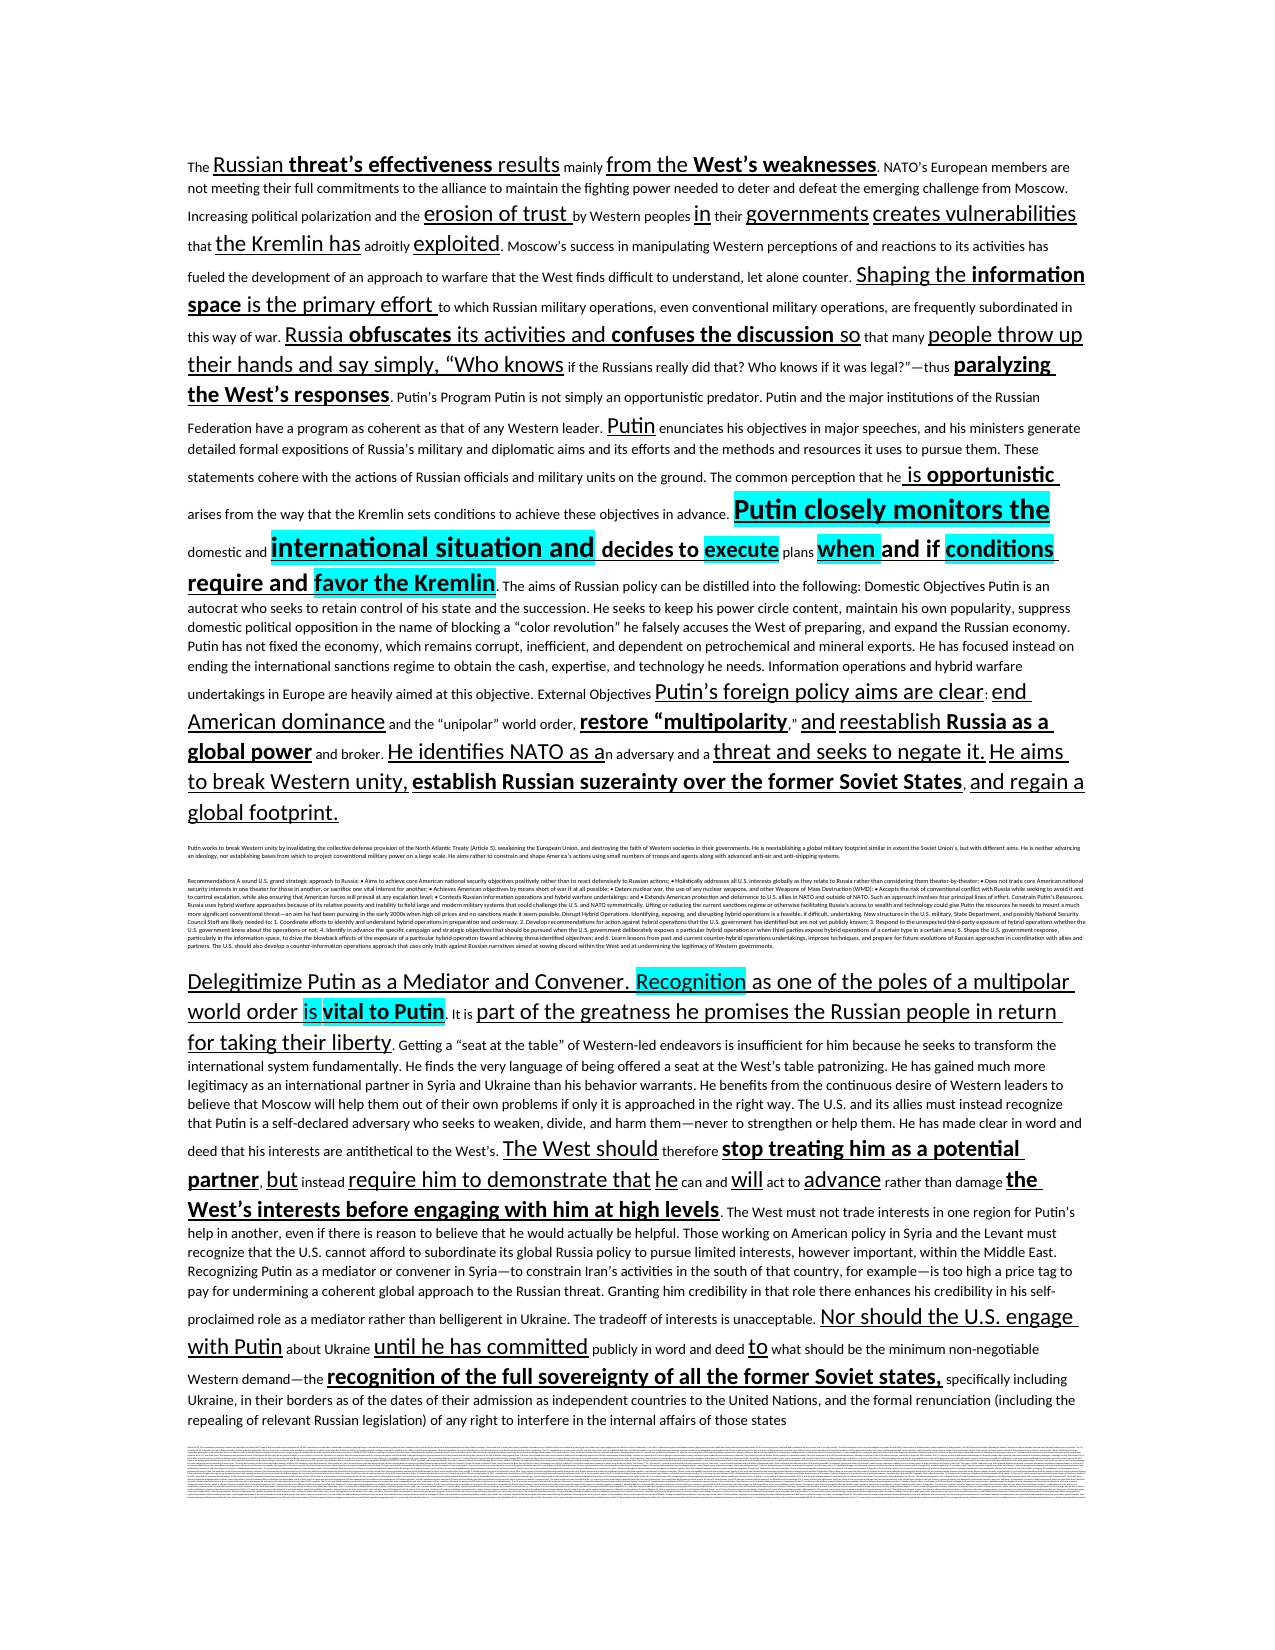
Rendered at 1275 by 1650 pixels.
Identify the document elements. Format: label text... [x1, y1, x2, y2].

text Delegitimize Putin as a Mediator and Convener. Recognition as one of the poles of a multipolar world order is vital to Putin. It is part of the greatness he promises the Russian people in return for taking their liberty. Getting a “seat at the table” of Western-led endeavors is insufficient for him because he seeks to transform the international system fundamentally. He finds the very language of being offered a seat at the West’s table patronizing. He has gained much more legitimacy as an international partner in Syria and Ukraine than his behavior warrants. He benefits from the continuous desire of Western leaders to believe that Moscow will help them out of their own problems if only it is approached in the right way. The U.S. and its allies must instead recognize that Putin is a self-declared adversary who seeks to weaken, divide, and harm them—never to strengthen or help them. He has made clear in word and deed that his interests are antithetical to the West’s. The West should therefore stop treating him as a potential partner, but instead require him to demonstrate that he can and will act to advance rather than damage the West’s interests before engaging with him at high levels. The West must not trade interests in one region for Putin’s help in another, even if there is reason to believe that he would actually be helpful. Those working on American policy in Syria and the Levant must recognize that the U.S. cannot afford to subordinate its global Russia policy to pursue limited interests, however important, within the Middle East. Recognizing Putin as a mediator or convener in Syria—to constrain Iran’s activities in the south of that country, for example—is too high a price tag to pay for undermining a coherent global approach to the Russian threat. Granting him credibility in that role there enhances his credibility in his self-proclaimed role as a mediator rather than belligerent in Ukraine. The tradeoff of interests is unacceptable. Nor should the U.S. engage with Putin about Ukraine until he has committed publicly in word and deed to what should be the minimum non-negotiable Western demand—the recognition of the full sovereignty of all the former Soviet states, specifically including Ukraine, in their borders as of the dates of their admission as independent countries to the United Nations, and the formal renunciation (including the repealing of relevant Russian legislation) of any right to interfere in the internal affairs of those states [187, 967, 1087, 1429]
text The Russian threat’s effectiveness results mainly from the West’s weaknesses. NATO’s European members are not meeting their full commitments to the alliance to maintain the fighting power needed to deter and defeat the emerging challenge from Moscow. Increasing political polarization and the erosion of trust by Western peoples in their governments creates vulnerabilities that the Kremlin has adroitly exploited. Moscow’s success in manipulating Western perceptions of and reactions to its activities has fueled the development of an approach to warfare that the West finds difficult to understand, let alone counter. Shaping the information space is the primary effort to which Russian military operations, even conventional military operations, are frequently subordinated in this way of war. Russia obfuscates its activities and confuses the discussion so that many people throw up their hands and say simply, “Who knows if the Russians really did that? Who knows if it was legal?”—thus paralyzing the West’s responses. Putin’s Program Putin is not simply an opportunistic predator. Putin and the major institutions of the Russian Federation have a program as coherent as that of any Western leader. Putin enunciates his objectives in major speeches, and his ministers generate detailed formal expositions of Russia’s military and diplomatic aims and its efforts and the methods and resources it uses to pursue them. These statements cohere with the actions of Russian officials and military units on the ground. The common perception that he is opportunistic arises from the way that the Kremlin sets conditions to achieve these objectives in advance. Putin closely monitors the domestic and international situation and decides to execute plans when and if conditions require and favor the Kremlin. The aims of Russian policy can be distilled into the following: Domestic Objectives Putin is an autocrat who seeks to retain control of his state and the succession. He seeks to keep his power circle content, maintain his own popularity, suppress domestic political opposition in the name of blocking a “color revolution” he falsely accuses the West of preparing, and expand the Russian economy. Putin has not fixed the economy, which remains corrupt, inefficient, and dependent on petrochemical and mineral exports. He has focused instead on ending the international sanctions regime to obtain the cash, expertise, and technology he needs. Information operations and hybrid warfare undertakings in Europe are heavily aimed at this objective. External Objectives Putin’s foreign policy aims are clear: end American dominance and the “unipolar” world order, restore “multipolarity,” and reestablish Russia as a global power and broker. He identifies NATO as an adversary and a threat and seeks to negate it. He aims to break Western unity, establish Russian suzerainty over the former Soviet States, and regain a global footprint. [187, 150, 1087, 826]
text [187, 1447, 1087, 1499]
